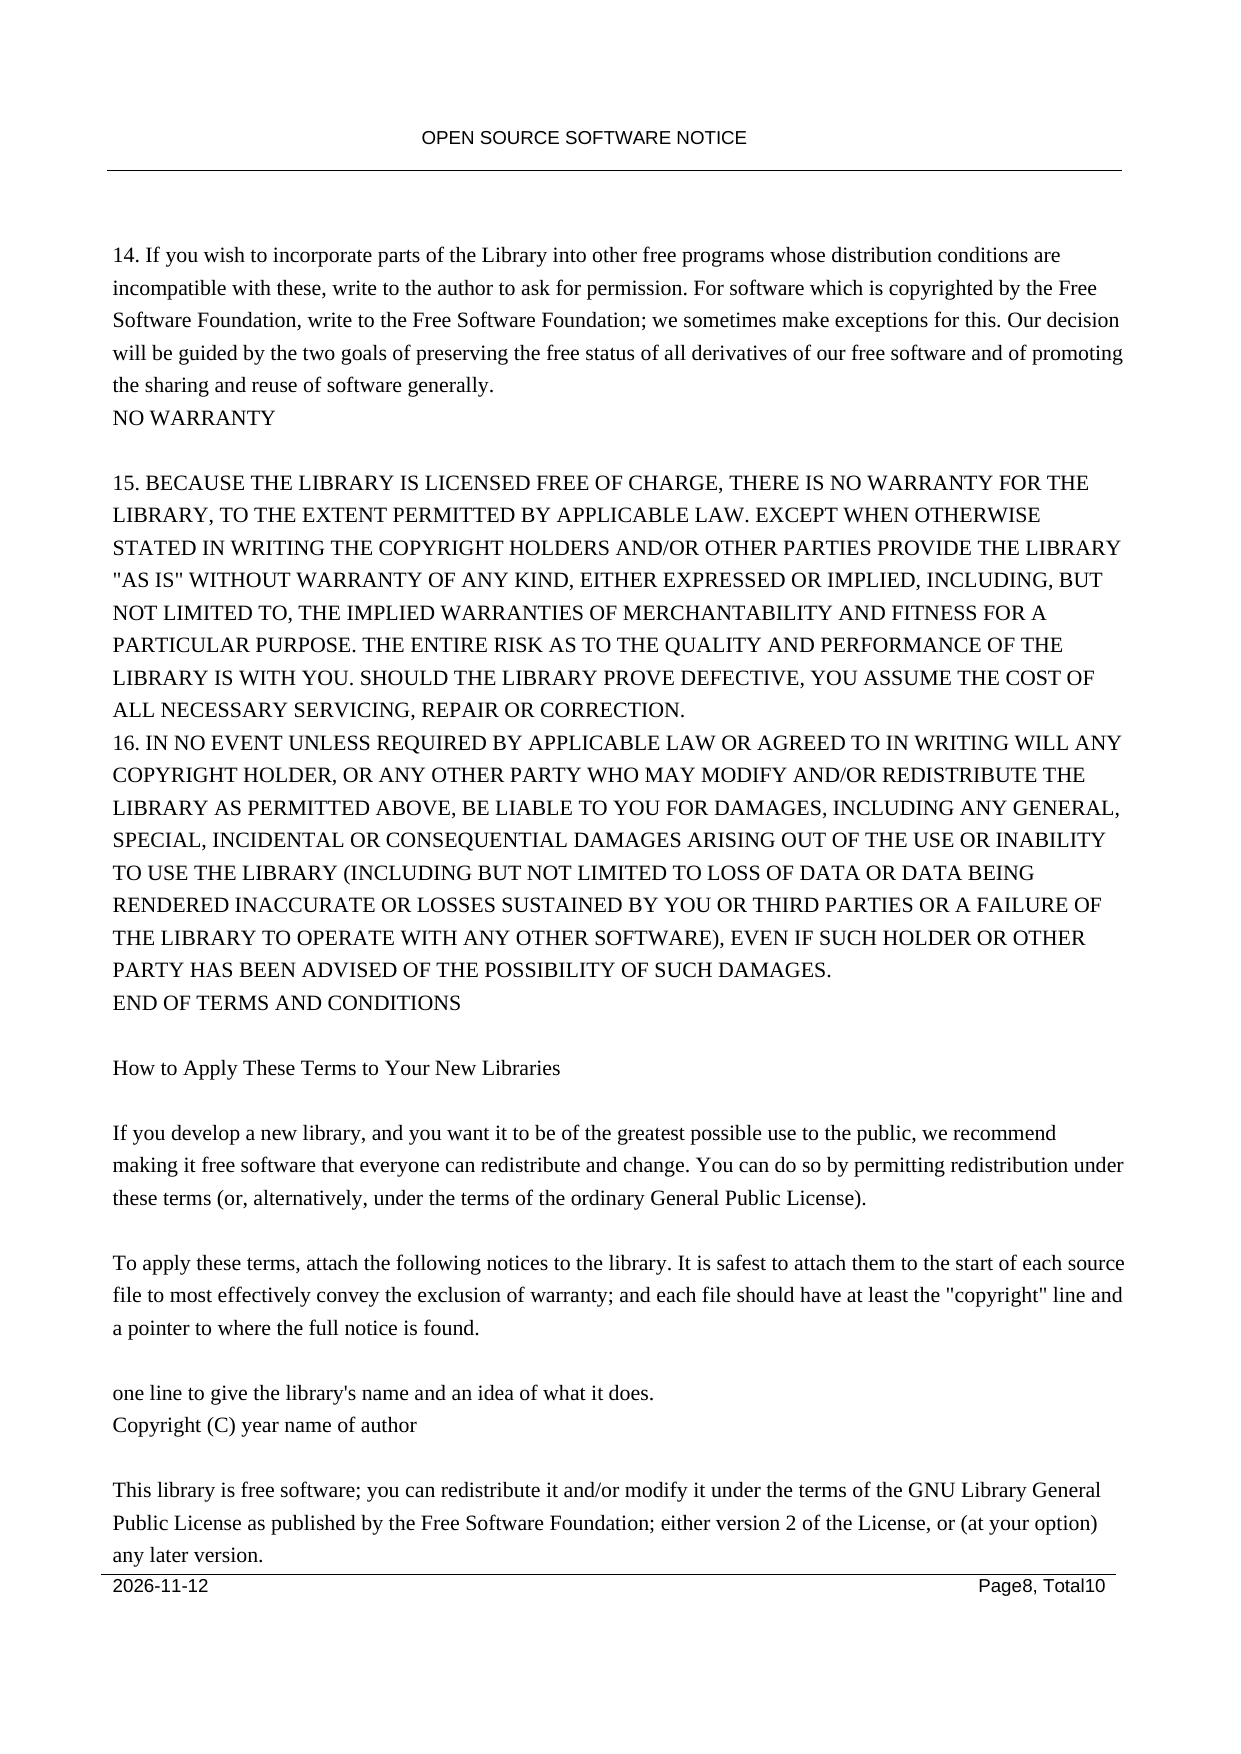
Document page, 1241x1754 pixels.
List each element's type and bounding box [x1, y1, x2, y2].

text [112, 206, 1128, 1571]
